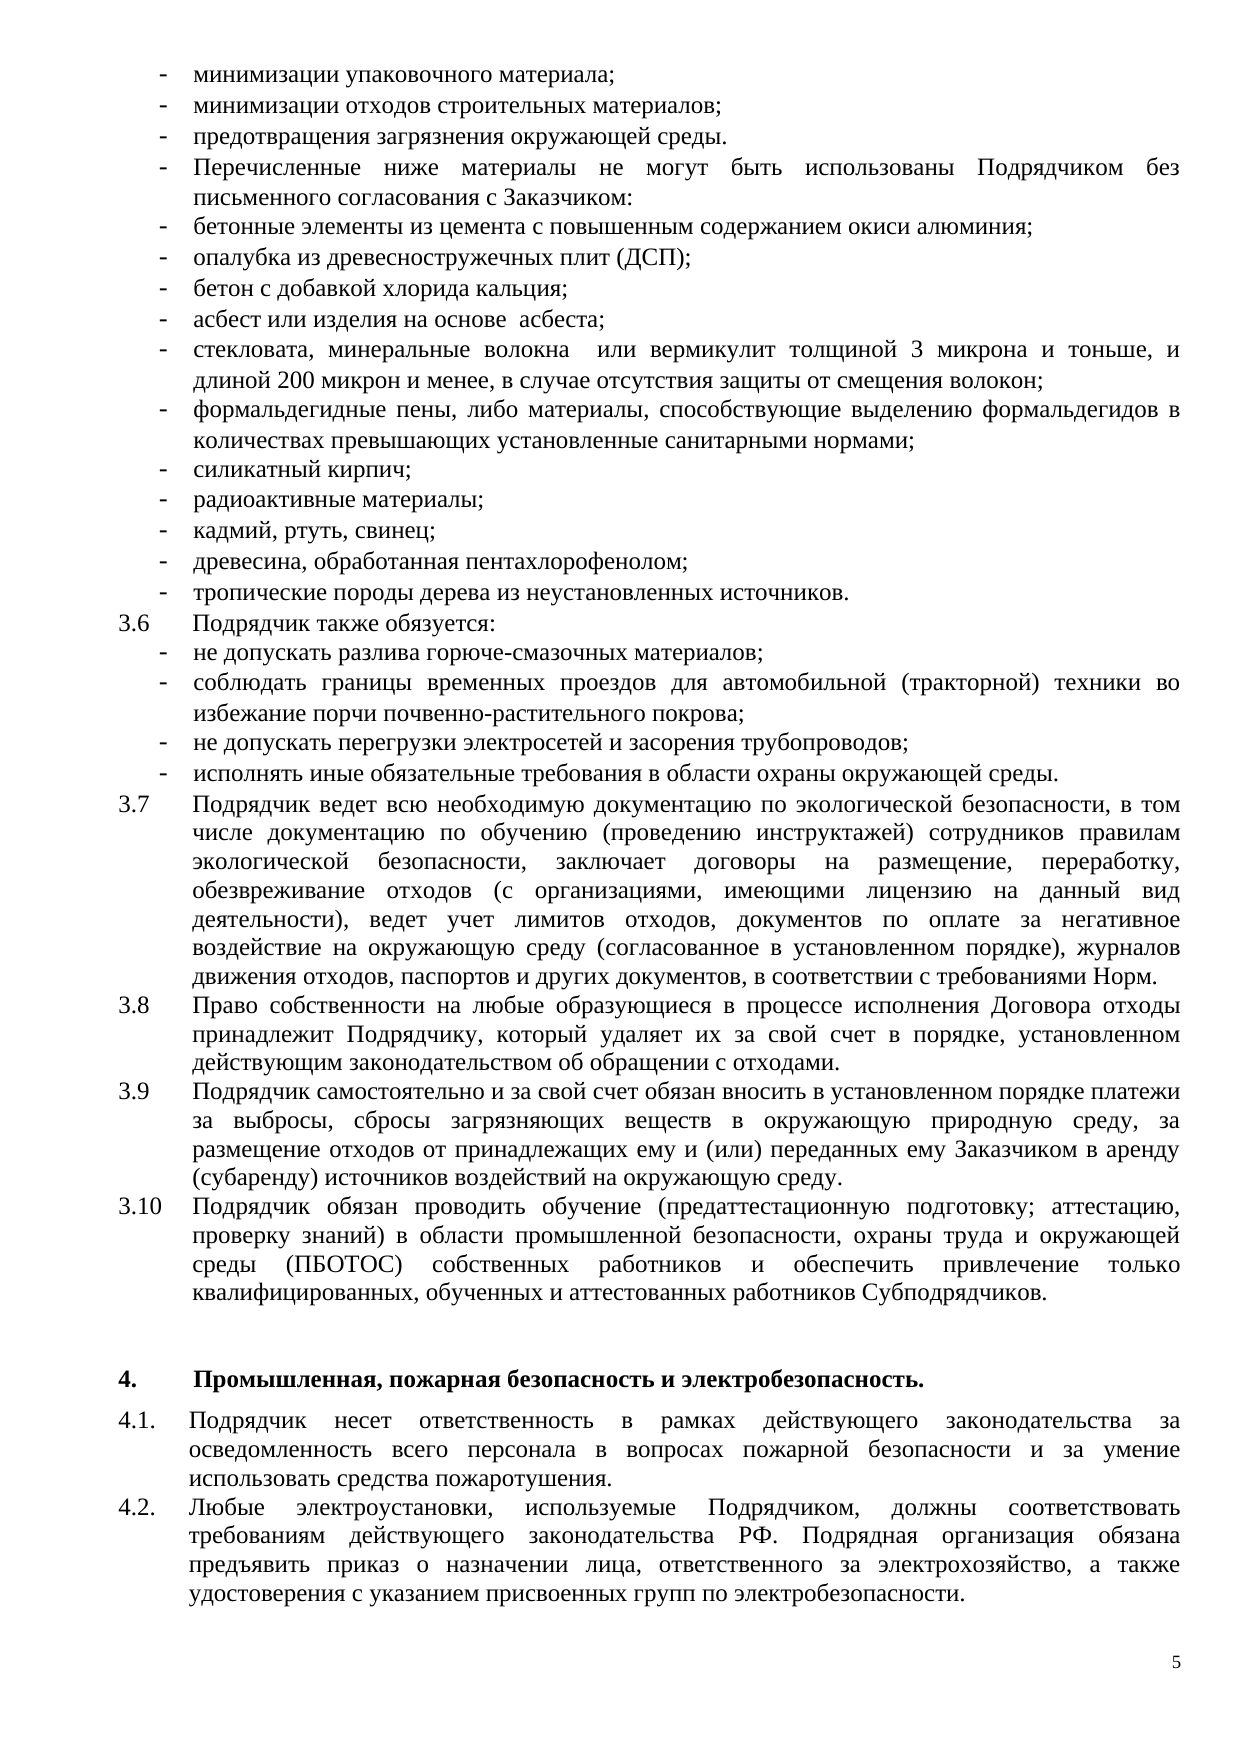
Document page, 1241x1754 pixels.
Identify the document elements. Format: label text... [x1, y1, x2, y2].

list Право собственности на любые образующиеся в процессе исполнения Договора отходы принадлежит Подрядчику, который удаляет их за свой счет в порядке, установленном действующим законодательством об обращении с отходами. [118, 990, 1181, 1076]
list радиоактивные материалы; [156, 484, 1181, 515]
list кадмий, ртуть, свинец; [156, 515, 1181, 546]
list Подрядчик самостоятельно и за свой счет обязан вносить в установленном порядке платежи за выбросы, сбросы загрязняющих веществ в окружающую природную среду, за размещение отходов от принадлежащих ему и (или) переданных ему Заказчиком в аренду (субаренду) источников воздействий на окружающую среду. [118, 1076, 1181, 1191]
list Промышленная, пожарная безопасность и электробезопасность. [118, 1364, 1181, 1393]
list асбест или изделия на основе асбеста; [156, 304, 1181, 334]
list не допускать перегрузки электросетей и засорения трубопроводов; [156, 727, 1181, 758]
list Подрядчик обязан проводить обучение (предаттестационную подготовку; аттестацию, проверку знаний) в области промышленной безопасности, охраны труда и окружающей среды (ПБОТОС) собственных работников и обеспечить привлечение только квалифицированных, обученных и аттестованных работников Субподрядчиков. [118, 1191, 1181, 1306]
list Любые электроустановки, используемые Подрядчиком, должны соответствовать требованиям действующего законодательства РФ. Подрядная организация обязана предъявить приказ о назначении лица, ответственного за электрохозяйство, а также удостоверения с указанием присвоенных групп по электробезопасности. [118, 1492, 1181, 1607]
list бетонные элементы из цемента с повышенным содержанием окиси алюминия; [156, 211, 1181, 242]
list Перечисленные ниже материалы не могут быть использованы Подрядчиком без письменного согласования с Заказчиком: [156, 152, 1181, 211]
list исполнять иные обязательные требования в области охраны окружающей среды. [156, 758, 1181, 789]
list Подрядчик ведет всю необходимую документацию по экологической безопасности, в том числе документацию по обучению (проведению инструктажей) сотрудников правилам экологической безопасности, заключает договоры на размещение, переработку, обезвреживание отходов (с организациями, имеющими лицензию на данный вид деятельности), ведет учет лимитов отходов, документов по оплате за негативное воздействие на окружающую среду (согласованное в установленном порядке), журналов движения отходов, паспортов и других документов, в соответствии с требованиями Норм. [118, 789, 1181, 990]
list бетон с добавкой хлорида кальция; [156, 273, 1181, 304]
list стекловата, минеральные волокна или вермикулит толщиной 3 микрона и тоньше, и длиной 200 микрон и менее, в случае отсутствия защиты от смещения волокон; [156, 334, 1181, 394]
list формальдегидные пены, либо материалы, способствующие выделению формальдегидов в количествах превышающих установленные санитарными нормами; [156, 394, 1181, 454]
list опалубка из древесностружечных плит (ДСП); [156, 242, 1181, 273]
list минимизации отходов строительных материалов; [156, 90, 1181, 121]
list предотвращения загрязнения окружающей среды. [156, 121, 1181, 152]
list древесина, обработанная пентахлорофенолом; [156, 546, 1181, 577]
list тропические породы дерева из неустановленных источников. [156, 577, 1181, 608]
list не допускать разлива горюче-смазочных материалов; [156, 637, 1181, 667]
list силикатный кирпич; [156, 454, 1181, 484]
list Подрядчик также обязуется: [118, 608, 1181, 637]
list соблюдать границы временных проездов для автомобильной (тракторной) техники во избежание порчи почвенно-растительного покрова; [156, 667, 1181, 727]
list минимизации упаковочного материала; [156, 59, 1181, 90]
list Подрядчик несет ответственность в рамках действующего законодательства за осведомленность всего персонала в вопросах пожарной безопасности и за умение использовать средства пожаротушения. [118, 1405, 1181, 1492]
